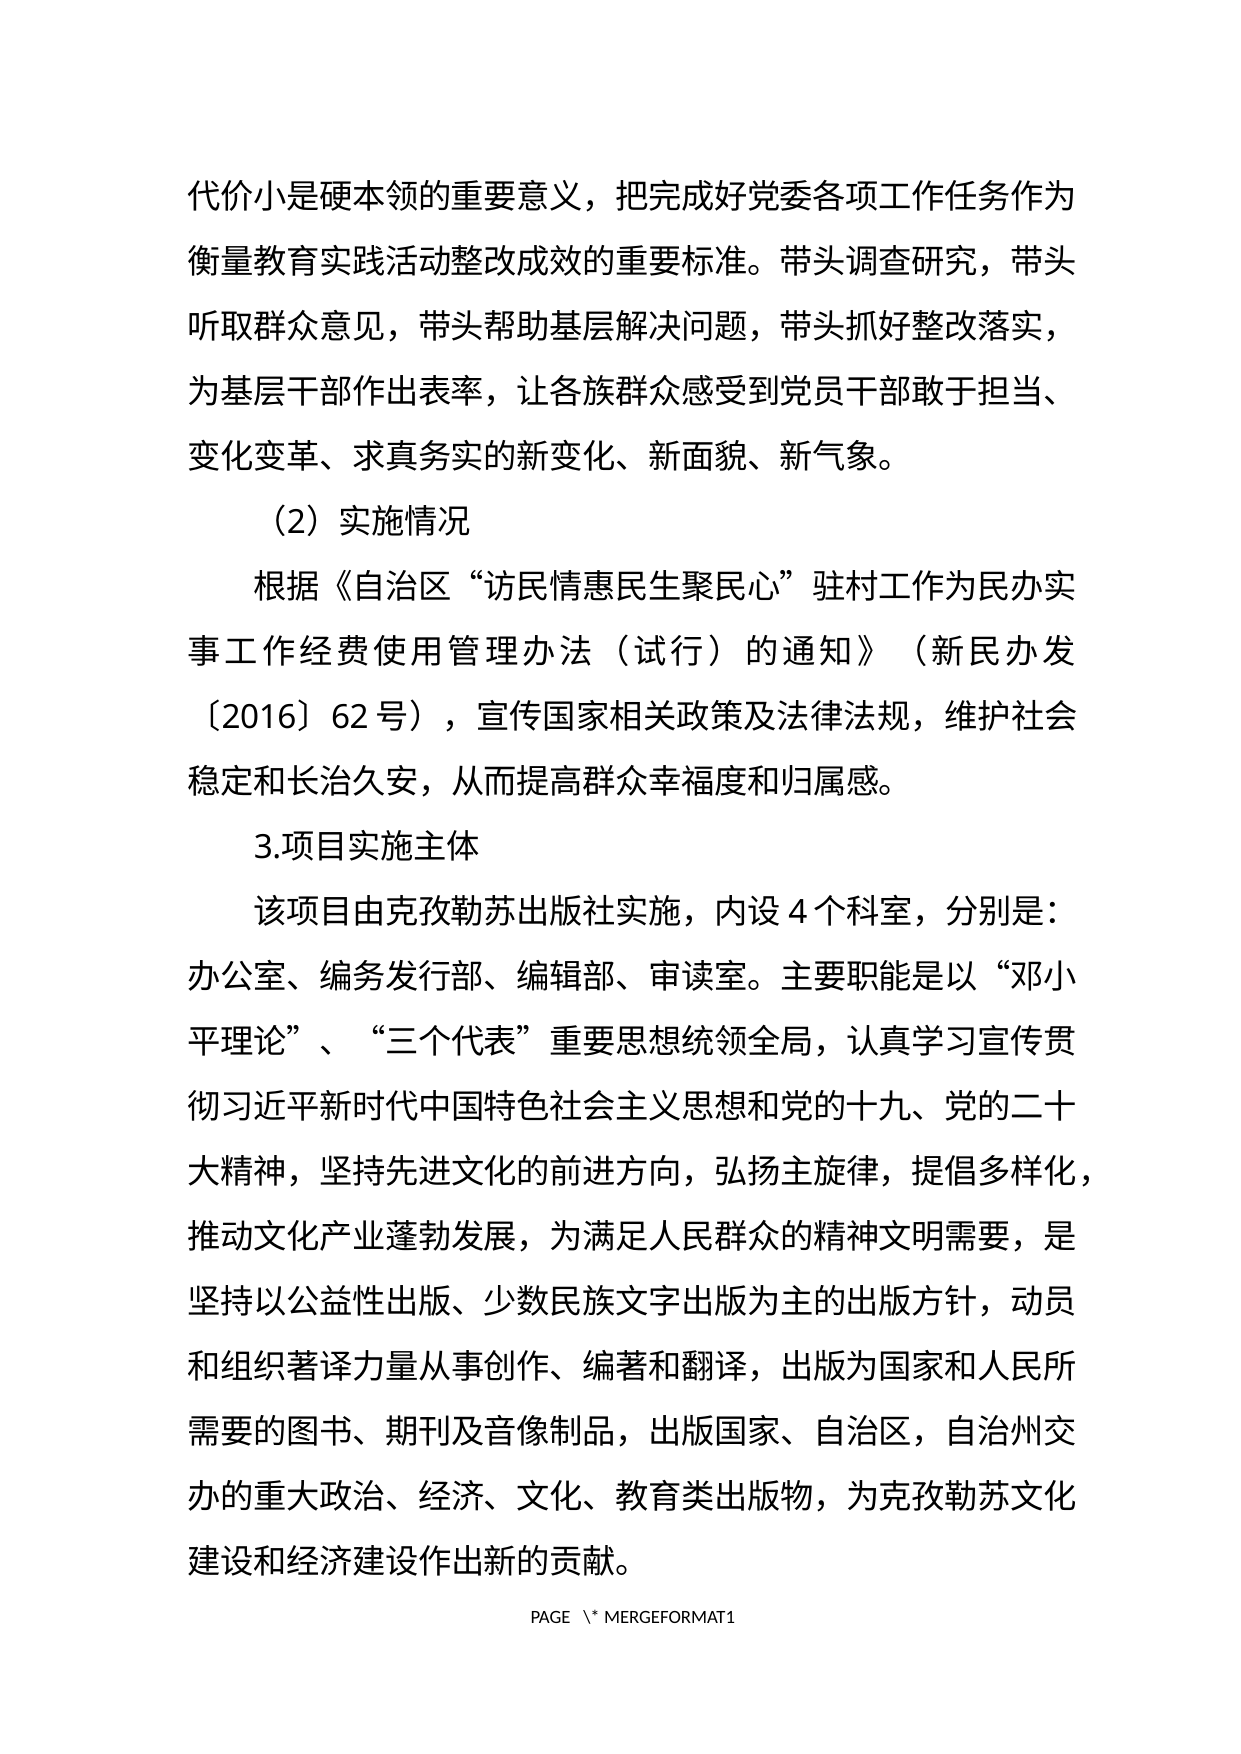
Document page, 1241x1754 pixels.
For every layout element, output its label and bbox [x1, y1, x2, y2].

text [187, 162, 1078, 1592]
